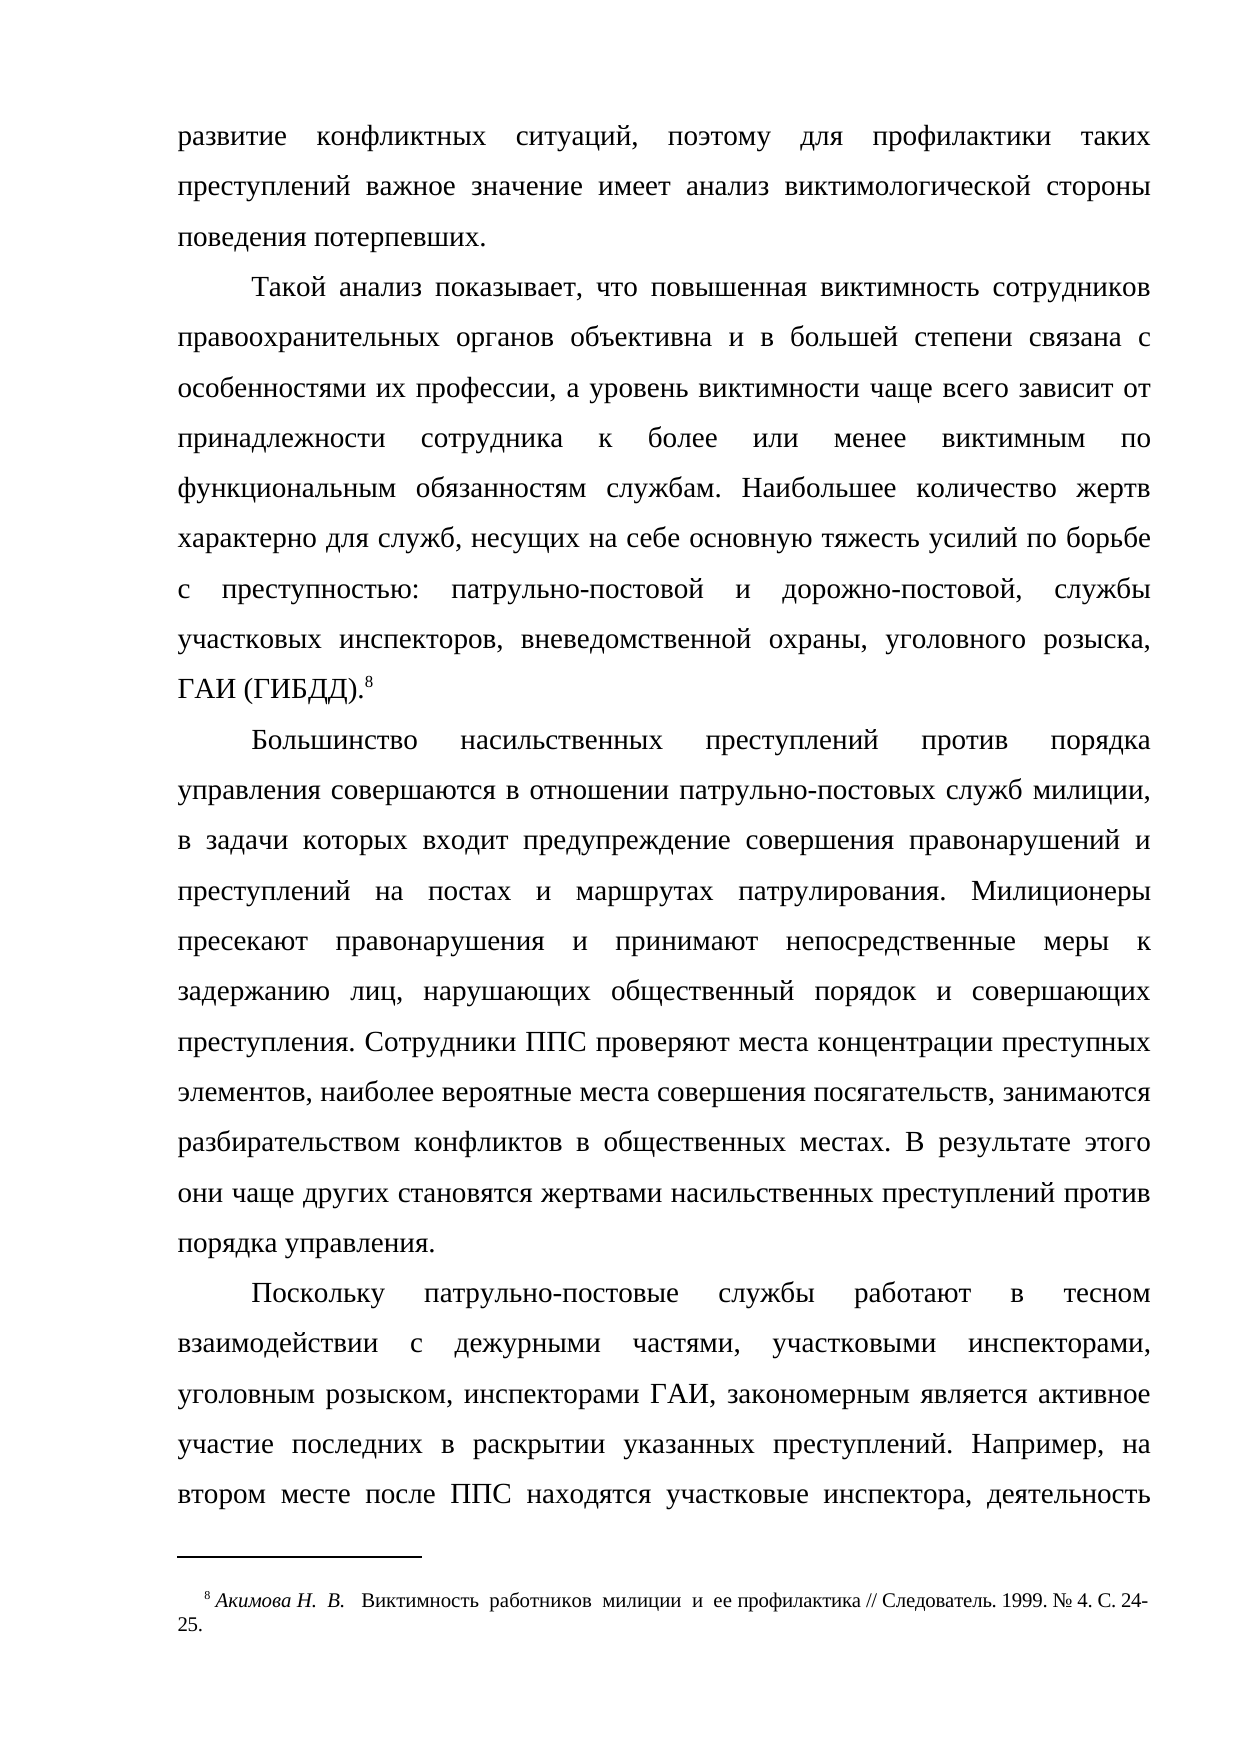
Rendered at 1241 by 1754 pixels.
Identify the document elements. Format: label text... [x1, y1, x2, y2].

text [177, 118, 1152, 252]
text Большинство насильственных преступлений против порядка управления совершаются в отношении патрульно-постовых служб милиции, в задачи которых входит предупреждение совершения правонарушений и преступлений на постах и маршрутах патрулирования. Милиционеры пресекают правонарушения и принимают непосредственные меры к задержанию лиц, нарушающих общественный порядок и совершающих преступления. Сотрудники ППС проверяют места концентрации преступных элементов, наиболее вероятные места совершения посягательств, занимаются разбирательством конфликтов в общественных местах. В результате этого они чаще других становятся жертвами насильственных преступлений против порядка управления. [177, 722, 1152, 1258]
text Такой анализ показывает, что повышенная виктимность сотрудников правоохранительных органов объективна и в большей степени связана с особенностями их профессии, а уровень виктимности чаще всего зависит от принадлежности сотрудника к более или менее виктимным по функциональным обязанностям службам. Наибольшее количество жертв характерно для служб, несущих на себе основную тяжесть усилий по борьбе с преступностью: патрульно-постовой и дорожно-постовой, службы участковых инспекторов, вневедомственной охраны, уголовного розыска, ГАИ (ГИБДД). [177, 269, 1152, 705]
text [177, 1275, 1152, 1510]
